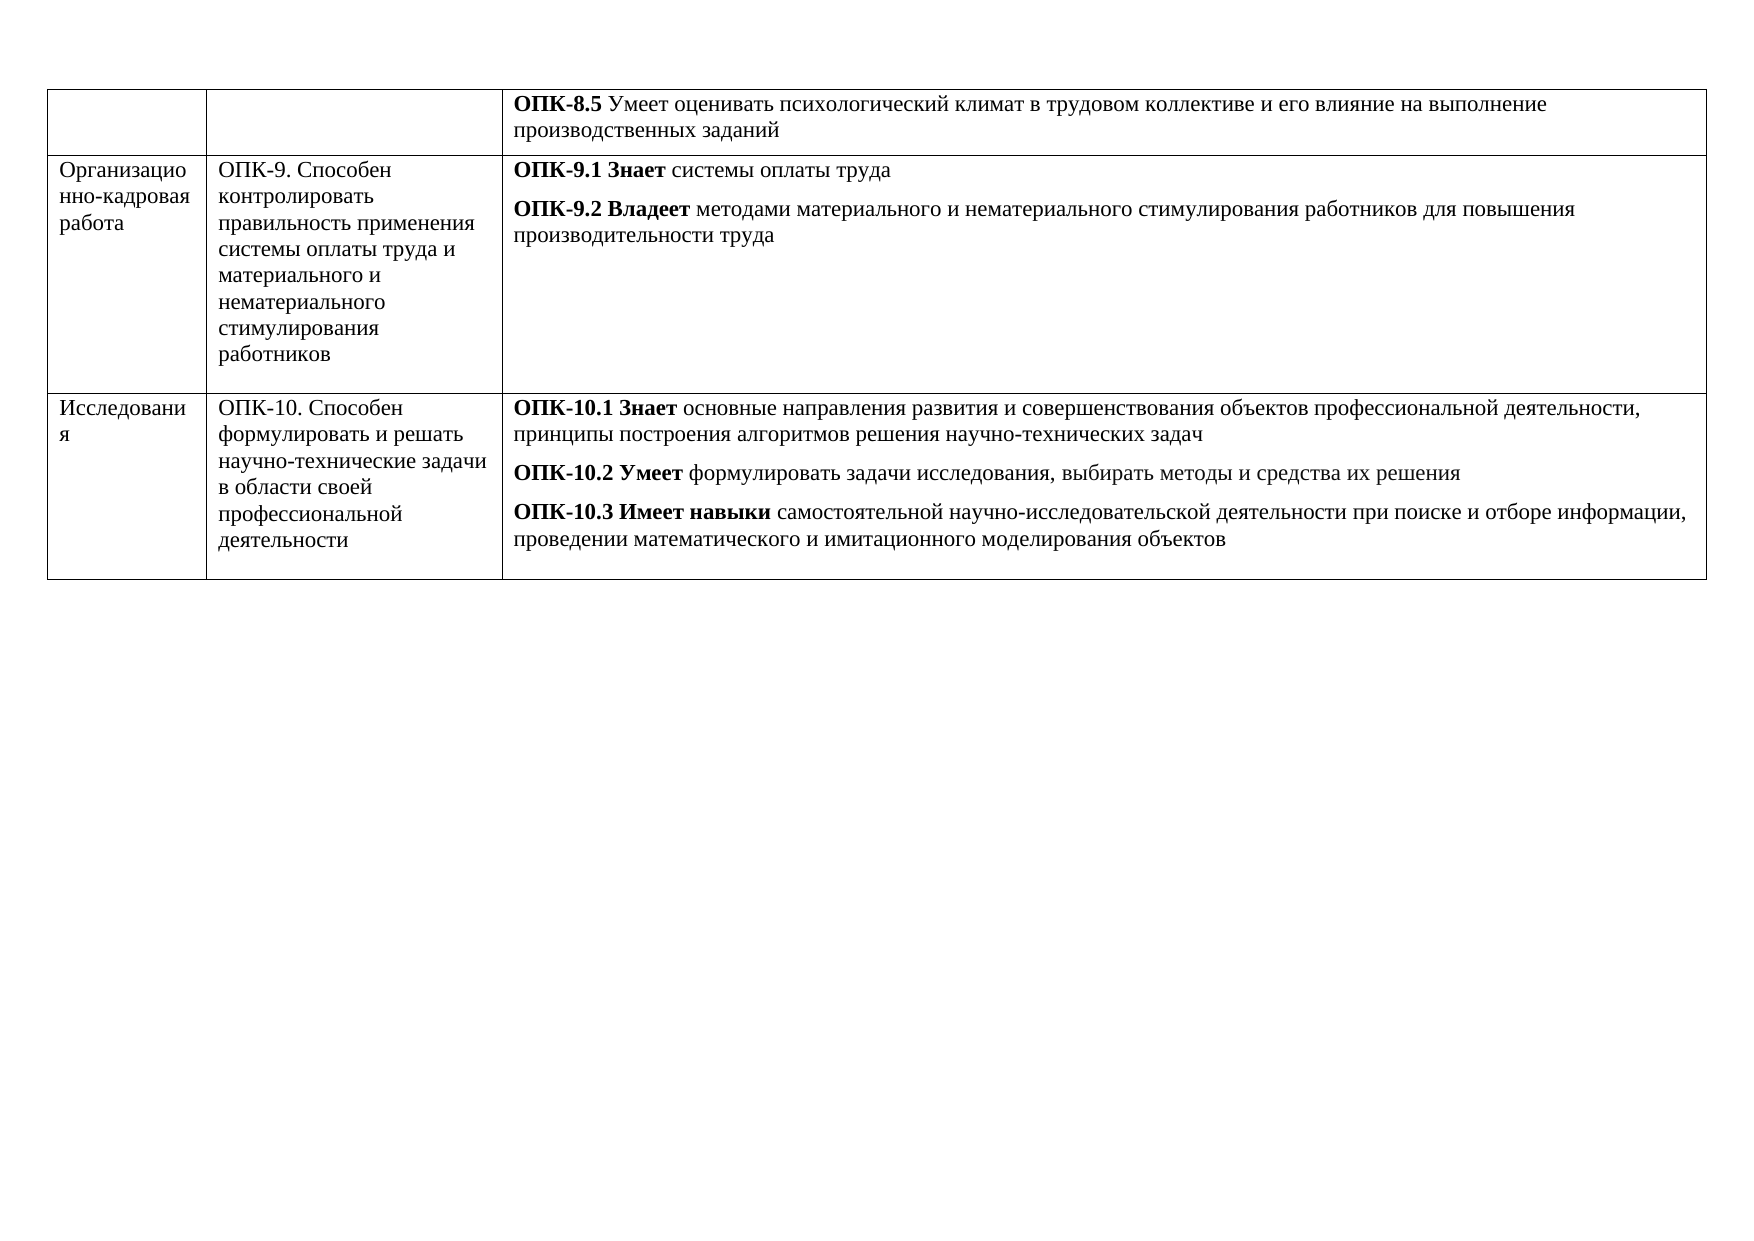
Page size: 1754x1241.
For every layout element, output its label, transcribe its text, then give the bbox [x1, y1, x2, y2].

table_cell Исследования [48, 394, 206, 579]
table_cell ОПК-10. Способен формулировать и решать научно-технические задачи в области своей профессиональной деятельности [207, 394, 502, 579]
table_cell Организационно-кадровая работа [48, 156, 206, 393]
table_cell ОПК-9.1 Знает системы оплаты труда ОПК-9.2 Владеет методами материального и нематериального стимулирования работников для повышения производительности труда [503, 156, 1706, 393]
table_cell ОПК-9. Способен контролировать правильность применения системы оплаты труда и материального и нематериального стимулирования работников [207, 156, 502, 393]
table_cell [503, 90, 1706, 155]
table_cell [207, 90, 502, 155]
table_cell ОПК-10.1 Знает основные направления развития и совершенствования объектов профессиональной деятельности, принципы построения алгоритмов решения научно-технических задач ОПК-10.2 Умеет формулировать задачи исследования, выбирать методы и средства их решения ОПК-10.3 Имеет навыки самостоятельной научно-исследовательской деятельности при поиске и отборе информации, проведении математического и имитационного моделирования объектов [503, 394, 1706, 579]
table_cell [48, 90, 206, 155]
